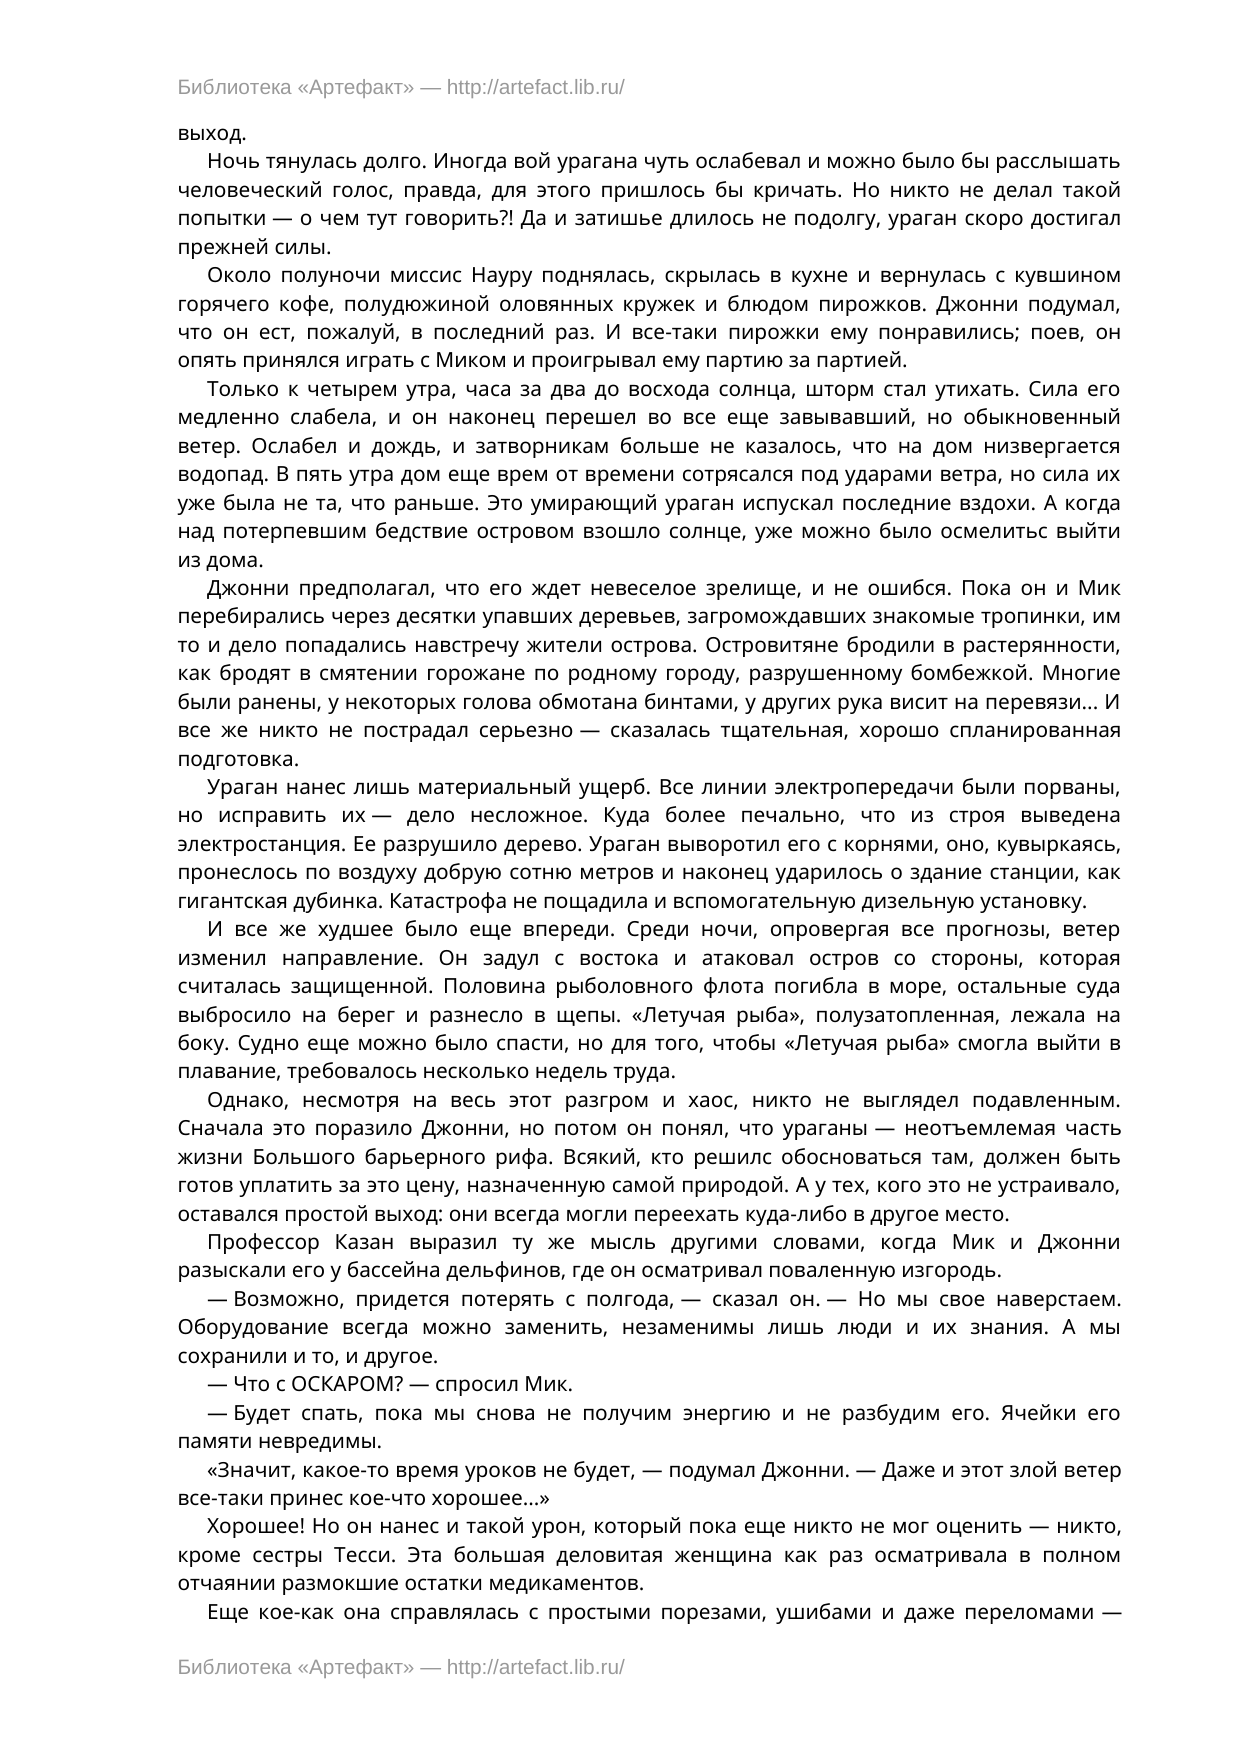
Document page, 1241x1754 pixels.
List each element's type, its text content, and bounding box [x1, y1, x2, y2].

text Профессор Казан выразил ту же мысль другими словами, когда Мик и Джонни разыскали его у бассейна дельфинов, где он осматривал поваленную изгородь. [177, 1227, 1122, 1284]
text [177, 118, 1122, 147]
text Джонни предполагал, что его ждет невеселое зрелище, и не ошибся. Пока он и Мик перебирались через десятки упавших деревьев, загромождавших знакомые тропинки, им то и дело попадались навстречу жители острова. Островитяне бродили в растерянности, как бродят в смятении горожане по родному городу, разрушенному бомбежкой. Многие были ранены, у некоторых голова обмотана бинтами, у других рука висит на перевязи... И все же никто не пострадал серьезно — сказалась тщательная, хорошо спланированная подготовка. [177, 573, 1122, 772]
text Ночь тянулась долго. Иногда вой урагана чуть ослабевал и можно было бы расслышать человеческий голос, правда, для этого пришлось бы кричать. Но никто не делал такой попытки — о чем тут говорить?! Да и затишье длилось не подолгу, ураган скоро достигал прежней силы. [177, 147, 1122, 260]
text И все же худшее было еще впереди. Среди ночи, опровергая все прогнозы, ветер изменил направление. Он задул с востока и атаковал остров со стороны, которая считалась защищенной. Половина рыболовного флота погибла в море, остальные суда выбросило на берег и разнесло в щепы. «Летучая рыба», полузатопленная, лежала на боку. Судно еще можно было спасти, но для того, чтобы «Летучая рыба» смогла выйти в плавание, требовалось несколько недель труда. [177, 914, 1122, 1085]
text Только к четырем утра, часа за два до восхода солнца, шторм стал утихать. Сила его медленно слабела, и он наконец перешел во все еще завывавший, но обыкновенный ветер. Ослабел и дождь, и затворникам больше не казалось, что на дом низвергается водопад. В пять утра дом еще врем от времени сотрясался под ударами ветра, но сила их уже была не та, что раньше. Это умирающий ураган испускал последние вздохи. А когда над потерпевшим бедствие островом взошло солнце, уже можно было осмелитьс выйти из дома. [177, 374, 1122, 573]
text «Значит, какое-то время уроков не будет, — подумал Джонни. — Даже и этот злой ветер все-таки принес кое-что хорошее...» [177, 1455, 1122, 1512]
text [177, 1597, 1122, 1625]
text — Возможно, придется потерять с полгода, — сказал он. — Но мы свое наверстаем. Оборудование всегда можно заменить, незаменимы лишь люди и их знания. А мы сохранили и то, и другое. [177, 1284, 1122, 1369]
text Ураган нанес лишь материальный ущерб. Все линии электропередачи были порваны, но исправить их — дело несложное. Куда более печально, что из строя выведена электростанция. Ее разрушило дерево. Ураган выворотил его с корнями, оно, кувыркаясь, пронеслось по воздуху добрую сотню метров и наконец ударилось о здание станции, как гигантская дубинка. Катастрофа не пощадила и вспомогательную дизельную установку. [177, 772, 1122, 914]
text Однако, несмотря на весь этот разгром и хаос, никто не выглядел подавленным. Сначала это поразило Джонни, но потом он понял, что ураганы — неотъемлемая часть жизни Большого барьерного рифа. Всякий, кто решилс обосноваться там, должен быть готов уплатить за это цену, назначенную самой природой. А у тех, кого это не устраивало, оставался простой выход: они всегда могли переехать куда-либо в другое место. [177, 1085, 1122, 1227]
text — Что с ОСКАРОМ? — спросил Мик. [177, 1369, 1122, 1398]
text Около полуночи миссис Науру поднялась, скрылась в кухне и вернулась с кувшином горячего кофе, полудюжиной оловянных кружек и блюдом пирожков. Джонни подумал, что он ест, пожалуй, в последний раз. И все-таки пирожки ему понравились; поев, он опять принялся играть с Миком и проигрывал ему партию за партией. [177, 260, 1122, 374]
text — Будет спать, пока мы снова не получим энергию и не разбудим его. Ячейки его памяти невредимы. [177, 1398, 1122, 1455]
text Хорошее! Но он нанес и такой урон, который пока еще никто не мог оценить — никто, кроме сестры Тесси. Эта большая деловитая женщина как раз осматривала в полном отчаянии размокшие остатки медикаментов. [177, 1512, 1122, 1597]
